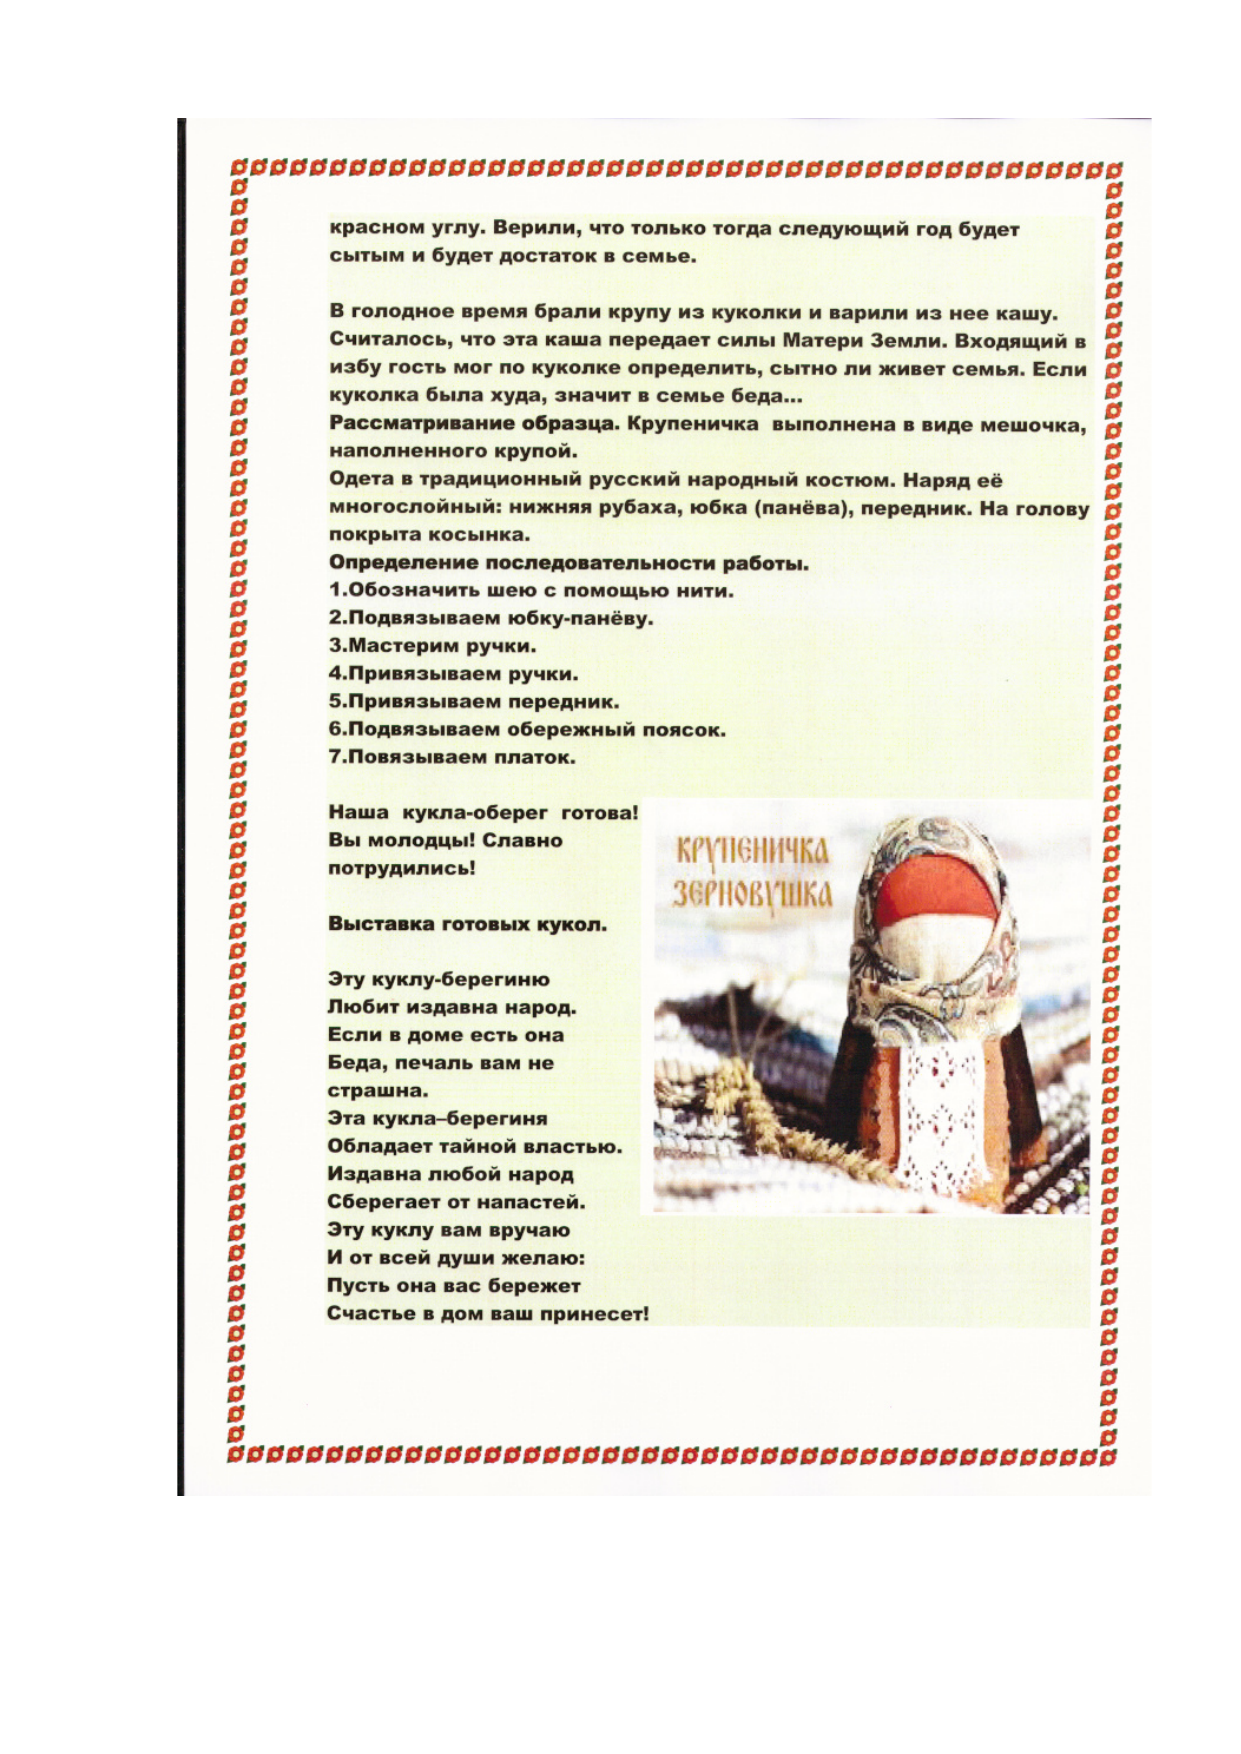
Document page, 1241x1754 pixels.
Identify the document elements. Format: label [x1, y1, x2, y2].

picture [177, 118, 1152, 1496]
